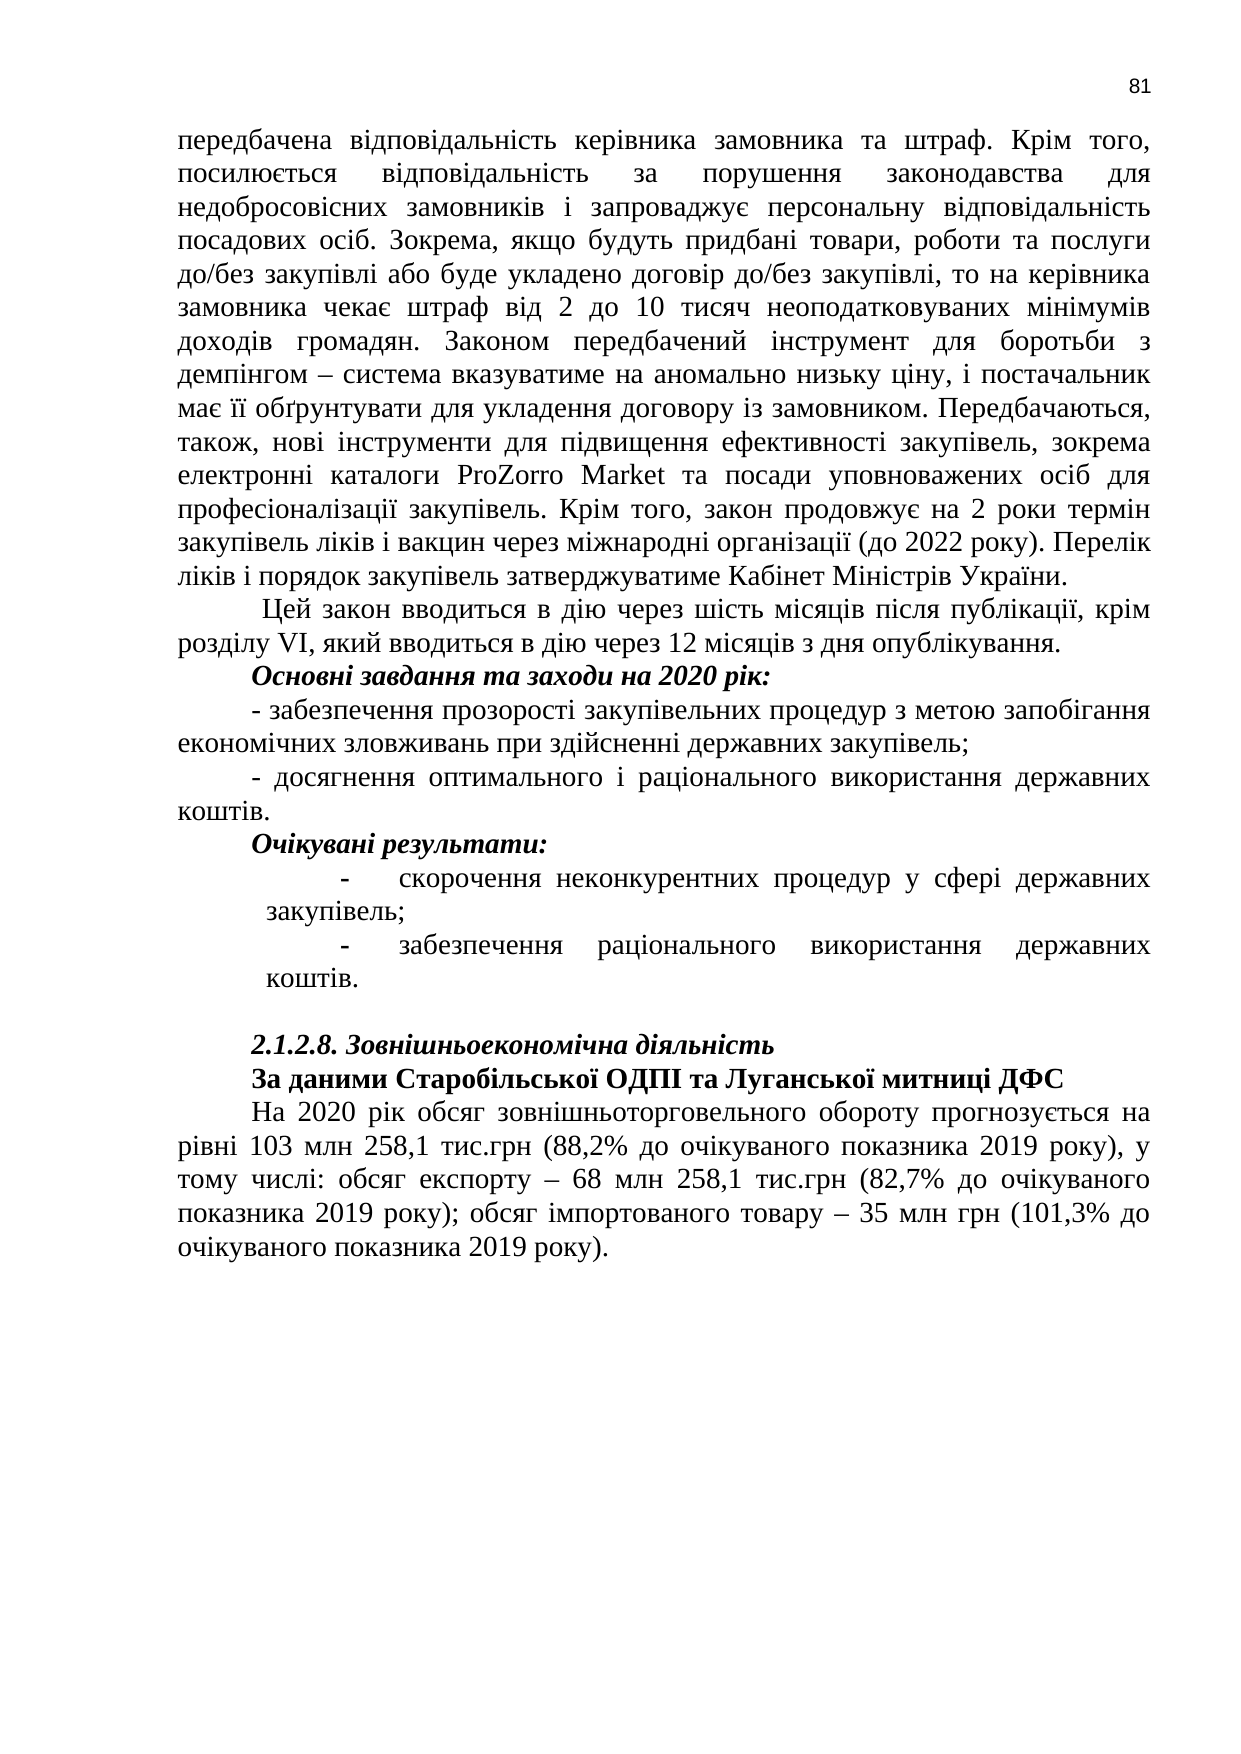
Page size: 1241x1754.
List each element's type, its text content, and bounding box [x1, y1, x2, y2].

list забезпечення раціонального використання державних коштів. [266, 927, 1152, 994]
text Очікувані результати: [177, 826, 1152, 860]
text Цей закон вводиться в дію через шість місяців після публікації, крім розділу VI, який вводиться в дію через 12 місяців з дня опублікування. [177, 591, 1152, 658]
text За даними Старобільської ОДПІ та Луганської митниці ДФС [177, 1061, 1152, 1094]
text 2.1.2.8. Зовнішньоекономічна діяльність [177, 1027, 1152, 1061]
text - забезпечення прозорості закупівельних процедур з метою запобігання економічних зловживань при здійсненні державних закупівель; [177, 692, 1152, 759]
text На 2020 рік обсяг зовнішньоторговельного обороту прогнозується на рівні 103 млн 258,1 тис.грн (88,2% до очікуваного показника 2019 року), у тому числі: обсяг експорту – 68 млн 258,1 тис.грн (82,7% до очікуваного показника 2019 року); обсяг імпортованого товару – 35 млн грн (101,3% до очікуваного показника 2019 року). [177, 1094, 1152, 1262]
text - досягнення оптимального і раціонального використання державних коштів. [177, 759, 1152, 826]
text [177, 122, 1152, 591]
list скорочення неконкурентних процедур у сфері державних закупівель; [266, 860, 1152, 927]
text Основні завдання та заходи на 2020 рік: [177, 658, 1152, 692]
